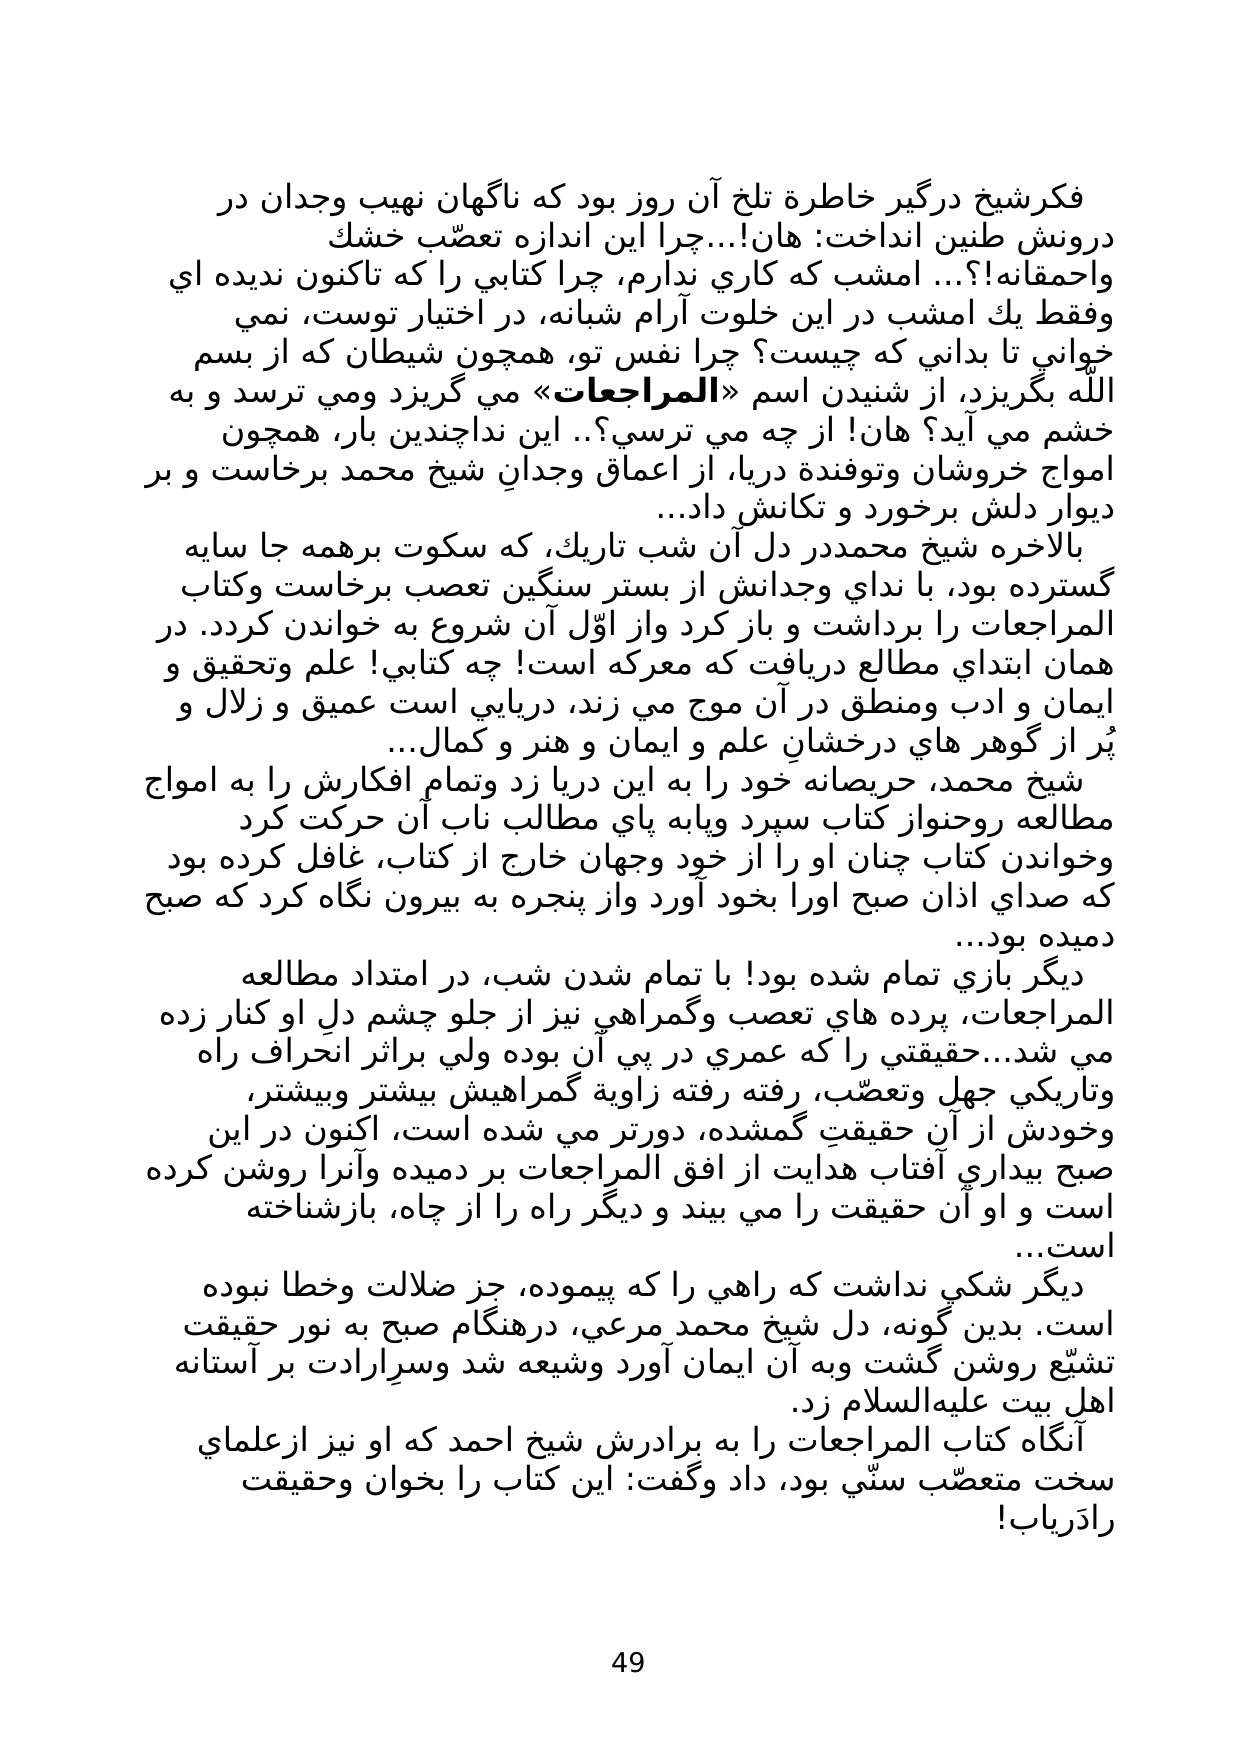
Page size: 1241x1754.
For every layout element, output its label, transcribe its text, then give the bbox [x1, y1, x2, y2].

text آنگاه كتاب المراجعات را به برادرش شيخ احمد كه او نيز ازعلماي سخت متعصّب سنّي بود، داد وگفت: اين كتاب را بخوان وحقيقت رادَرياب! [141, 1421, 1116, 1537]
text فكرشيخ درگير خاطرة تلخ آن روز بود كه ناگهان نهيب وجدان در درونش طنين انداخت: هان!...چرا اين اندازه تعصّب خشك واحمقانه!؟... امشب كه كاري ندارم، چرا كتابي را كه تاكنون نديده اي وفقط يك امشب در اين خلوت آرام شبانه، در اختيار توست، نمي خواني تا بداني كه چيست؟ چرا نفس تو، همچون شيطان كه از بسم اللّه بگريزد، از شنيدن اسم «المراجعات» مي گريزد ومي ترسد و به خشم مي آيد؟ هان! از چه مي ترسي؟.. اين نداچندين بار، همچون امواج خروشان وتوفندة دريا، از اعماق وجدانِ شيخ محمد برخاست و بر ديوار دلش برخورد و تكانش داد... [141, 177, 1116, 527]
text ديگر بازي تمام شده بود! با تمام شدن شب، در امتداد مطالعه المراجعات، پرده هاي تعصب وگمراهي نيز از جلو چشم دلِ او كنار زده مي شد...حقيقتي را كه عمري در پي آن بوده ولي براثر انحراف راه وتاريكي جهل وتعصّب، رفته رفته زاوية گمراهيش بيشتر وبيشتر، وخودش از آن حقيقتِ گمشده، دورتر مي شده است، اكنون در اين صبح بيداري آفتاب هدايت از افق المراجعات بر دميده وآنرا روشن كرده است و او آن حقيقت را مي بيند و ديگر راه را از چاه، بازشناخته است... [141, 954, 1116, 1265]
text ديگر شكي نداشت كه راهي را كه پيموده، جز ضلالت وخطا نبوده است. بدين گونه، دل شيخ محمد مرعي، درهنگام صبح به نور حقيقت تشيّع روشن گشت وبه آن ايمان آورد وشيعه شد وسرِارادت بر آستانه اهل بيت عليه‌السلام زد. [141, 1265, 1116, 1421]
text بالاخره شيخ محمددر دل آن شب تاريك، كه سكوت برهمه جا سايه گسترده بود، با نداي وجدانش از بستر سنگين تعصب برخاست وكتاب المراجعات را برداشت و باز كرد واز اوّل آن شروع به خواندن كردد. در همان ابتداي مطالع دريافت كه معركه است! چه كتابي! علم وتحقيق و ايمان و ادب ومنطق در آن موج مي زند، دريايي است عميق و زلال و پُر از گوهر هاي درخشانِ علم و ايمان و هنر و كمال... [141, 527, 1116, 760]
text شيخ محمد، حريصانه خود را به اين دريا زد وتمام افكارش را به امواج مطالعه روحنواز كتاب سپرد وپابه پاي مطالب ناب آن حركت كرد وخواندن كتاب چنان او را از خود وجهان خارج از كتاب، غافل كرده بود كه صداي اذان صبح اورا بخود آورد واز پنجره به بيرون نگاه كرد كه صبح دميده بود... [141, 760, 1116, 954]
